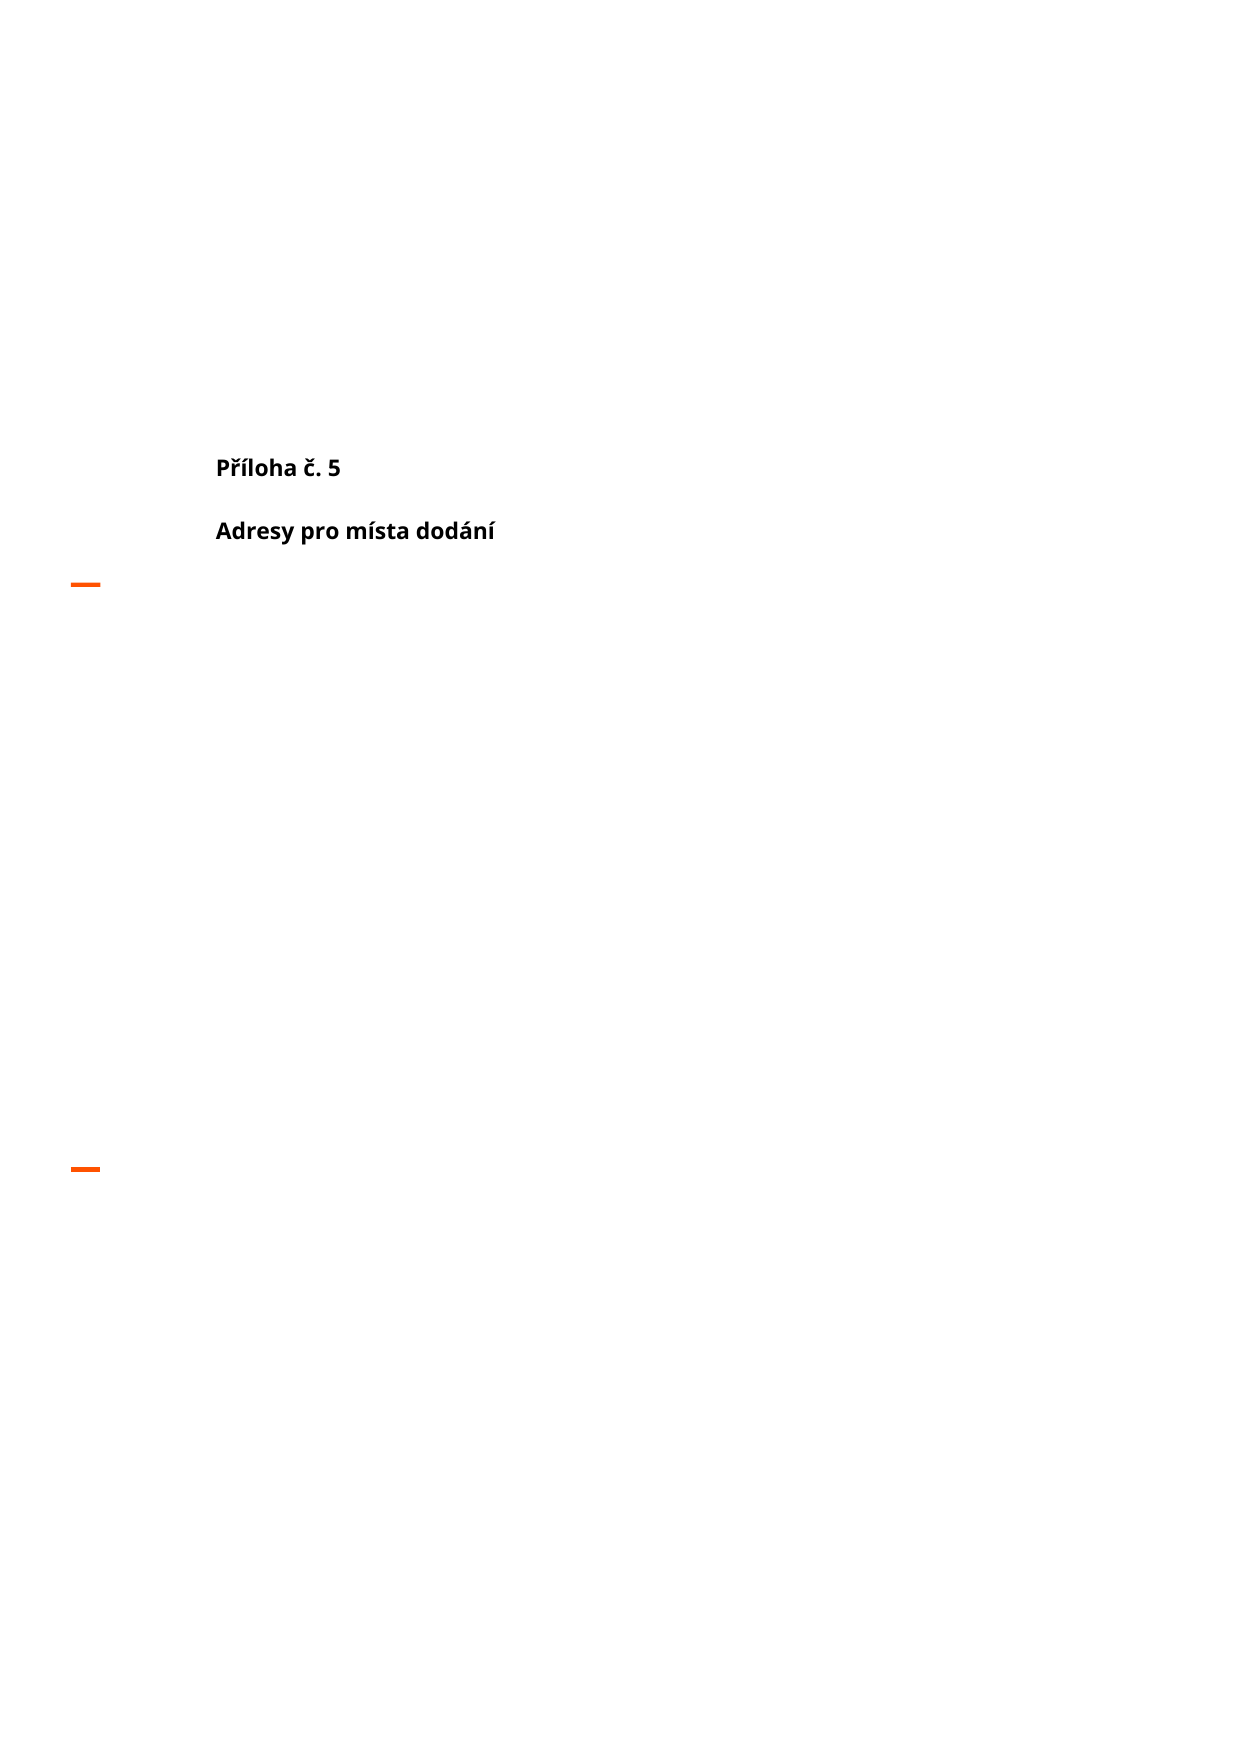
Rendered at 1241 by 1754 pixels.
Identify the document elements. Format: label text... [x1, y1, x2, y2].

text Příloha č. 5 [216, 452, 1122, 484]
text Adresy pro místa dodání [216, 515, 1122, 546]
